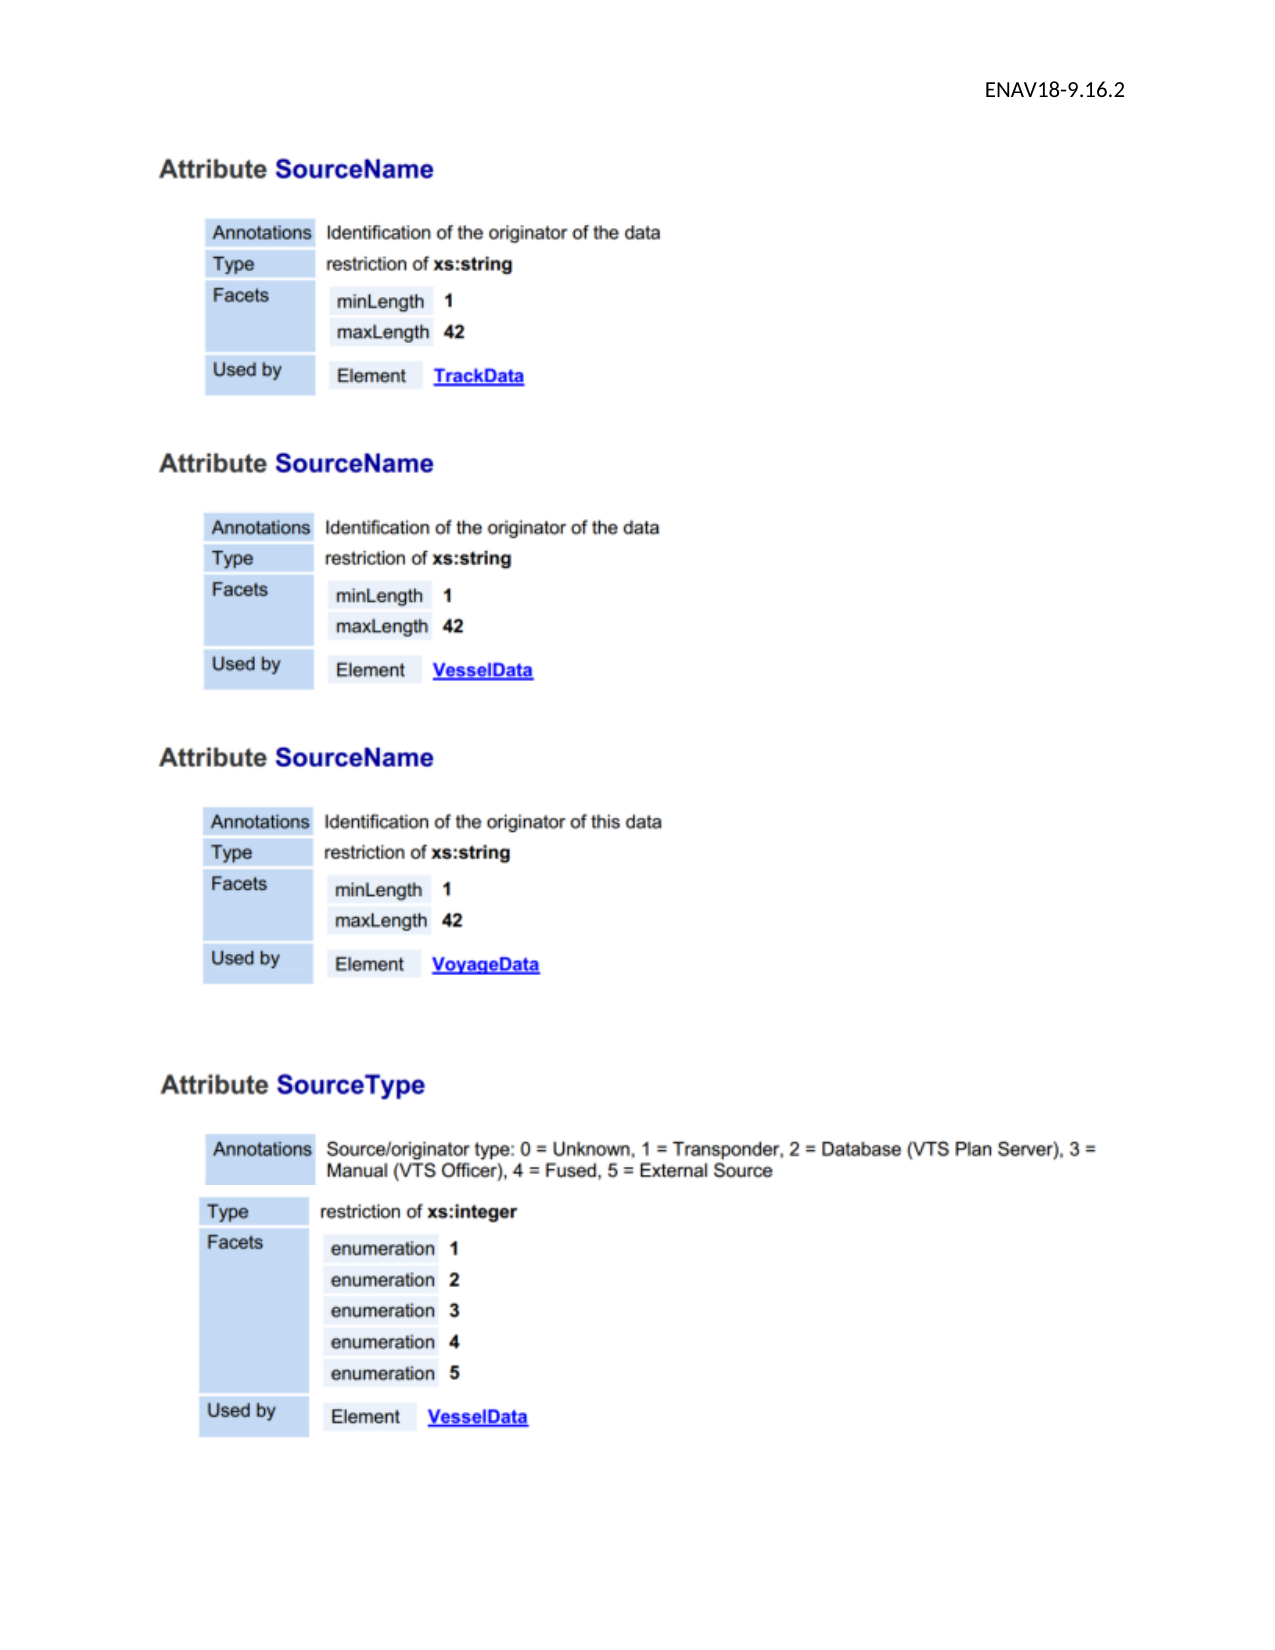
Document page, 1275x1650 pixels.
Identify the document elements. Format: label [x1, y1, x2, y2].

picture [150, 150, 671, 989]
picture [150, 1188, 536, 1444]
picture [150, 1067, 1100, 1185]
